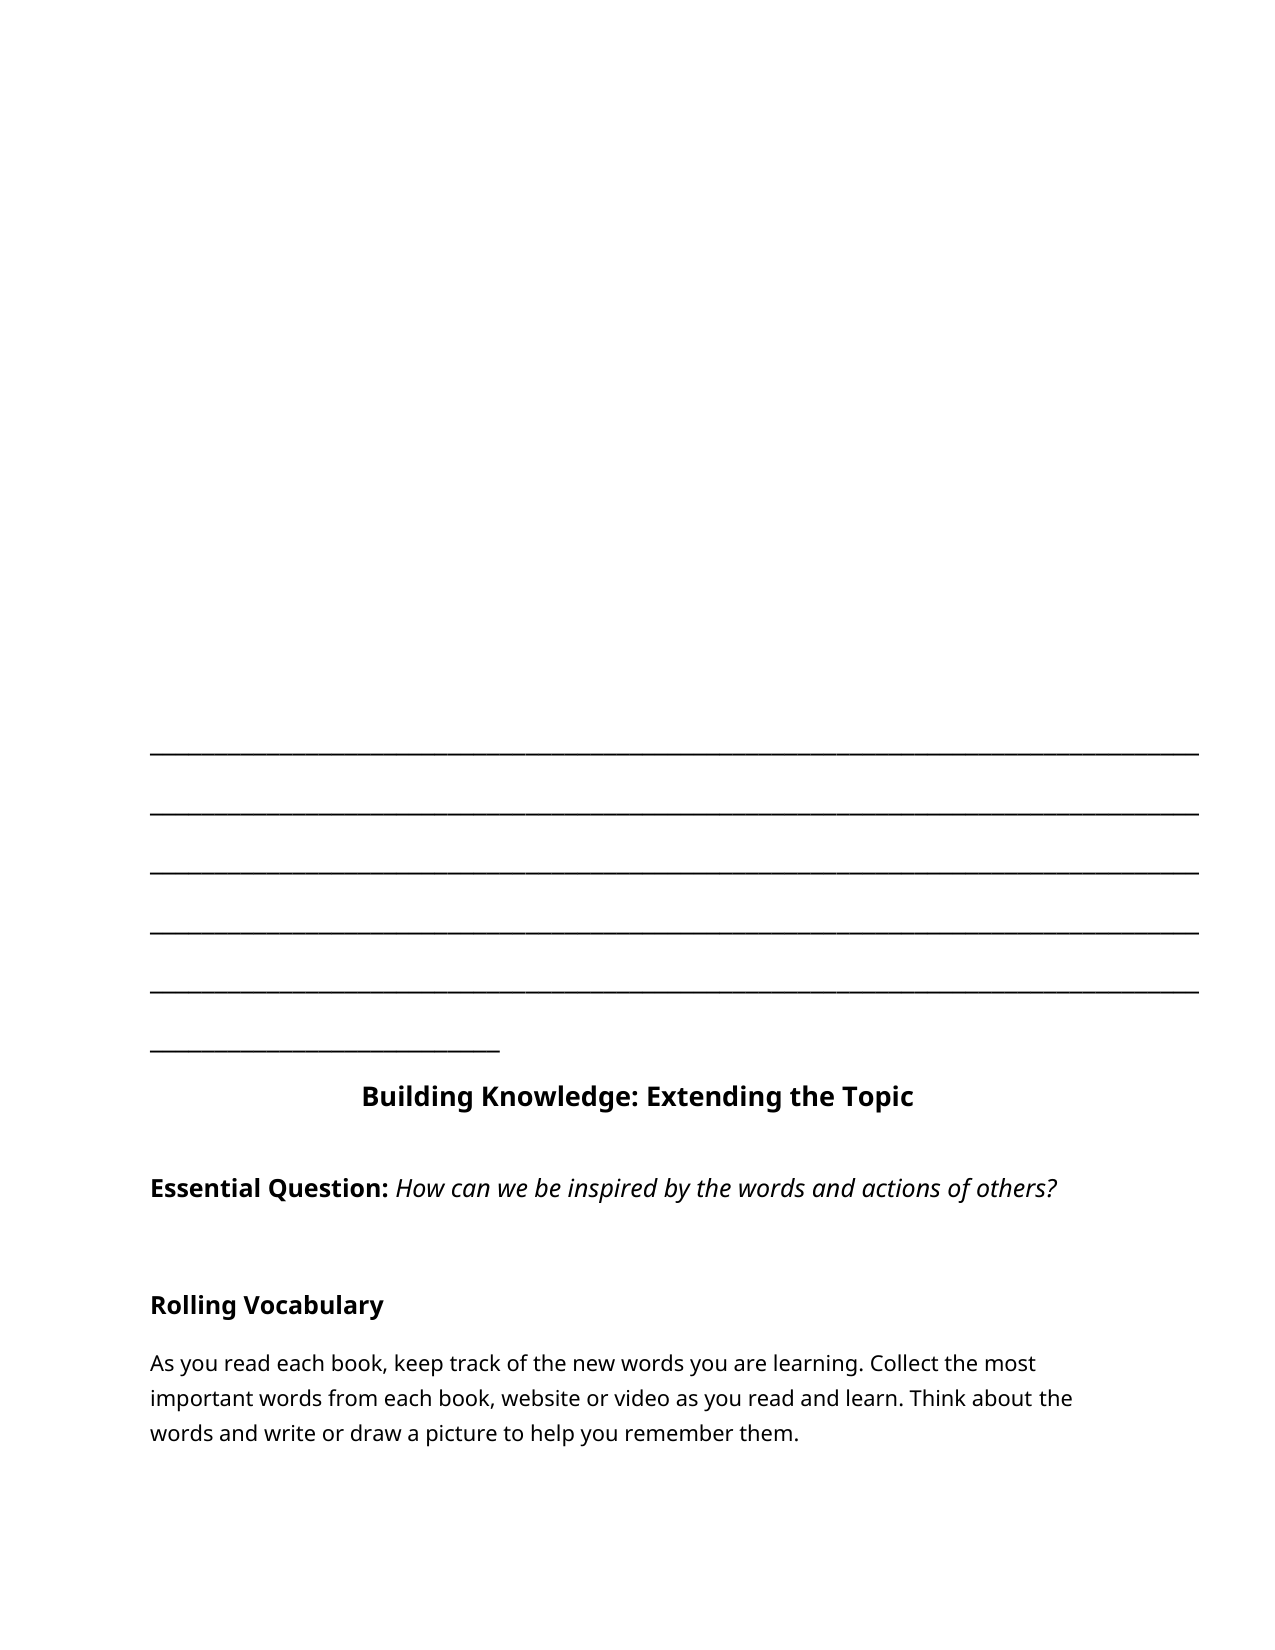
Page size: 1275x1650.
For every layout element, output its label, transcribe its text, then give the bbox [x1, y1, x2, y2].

text As you read each book, keep track of the new words you are learning. Collect the most important words from each book, website or video as you read and learn. Think about the words and write or draw a picture to help you remember them. [150, 1348, 1125, 1447]
text Building Knowledge: Extending the Topic [150, 1077, 1125, 1114]
text ________________________________________________________________________________________________________________________________________________________________________________________________________________________________________________________________________________________________________________________________________________________________________________________________________________________________________________ [150, 666, 1200, 1057]
text Rolling Vocabulary [150, 1288, 1125, 1322]
text Essential Question: How can we be inspired by the words and actions of others? [150, 1171, 1200, 1205]
